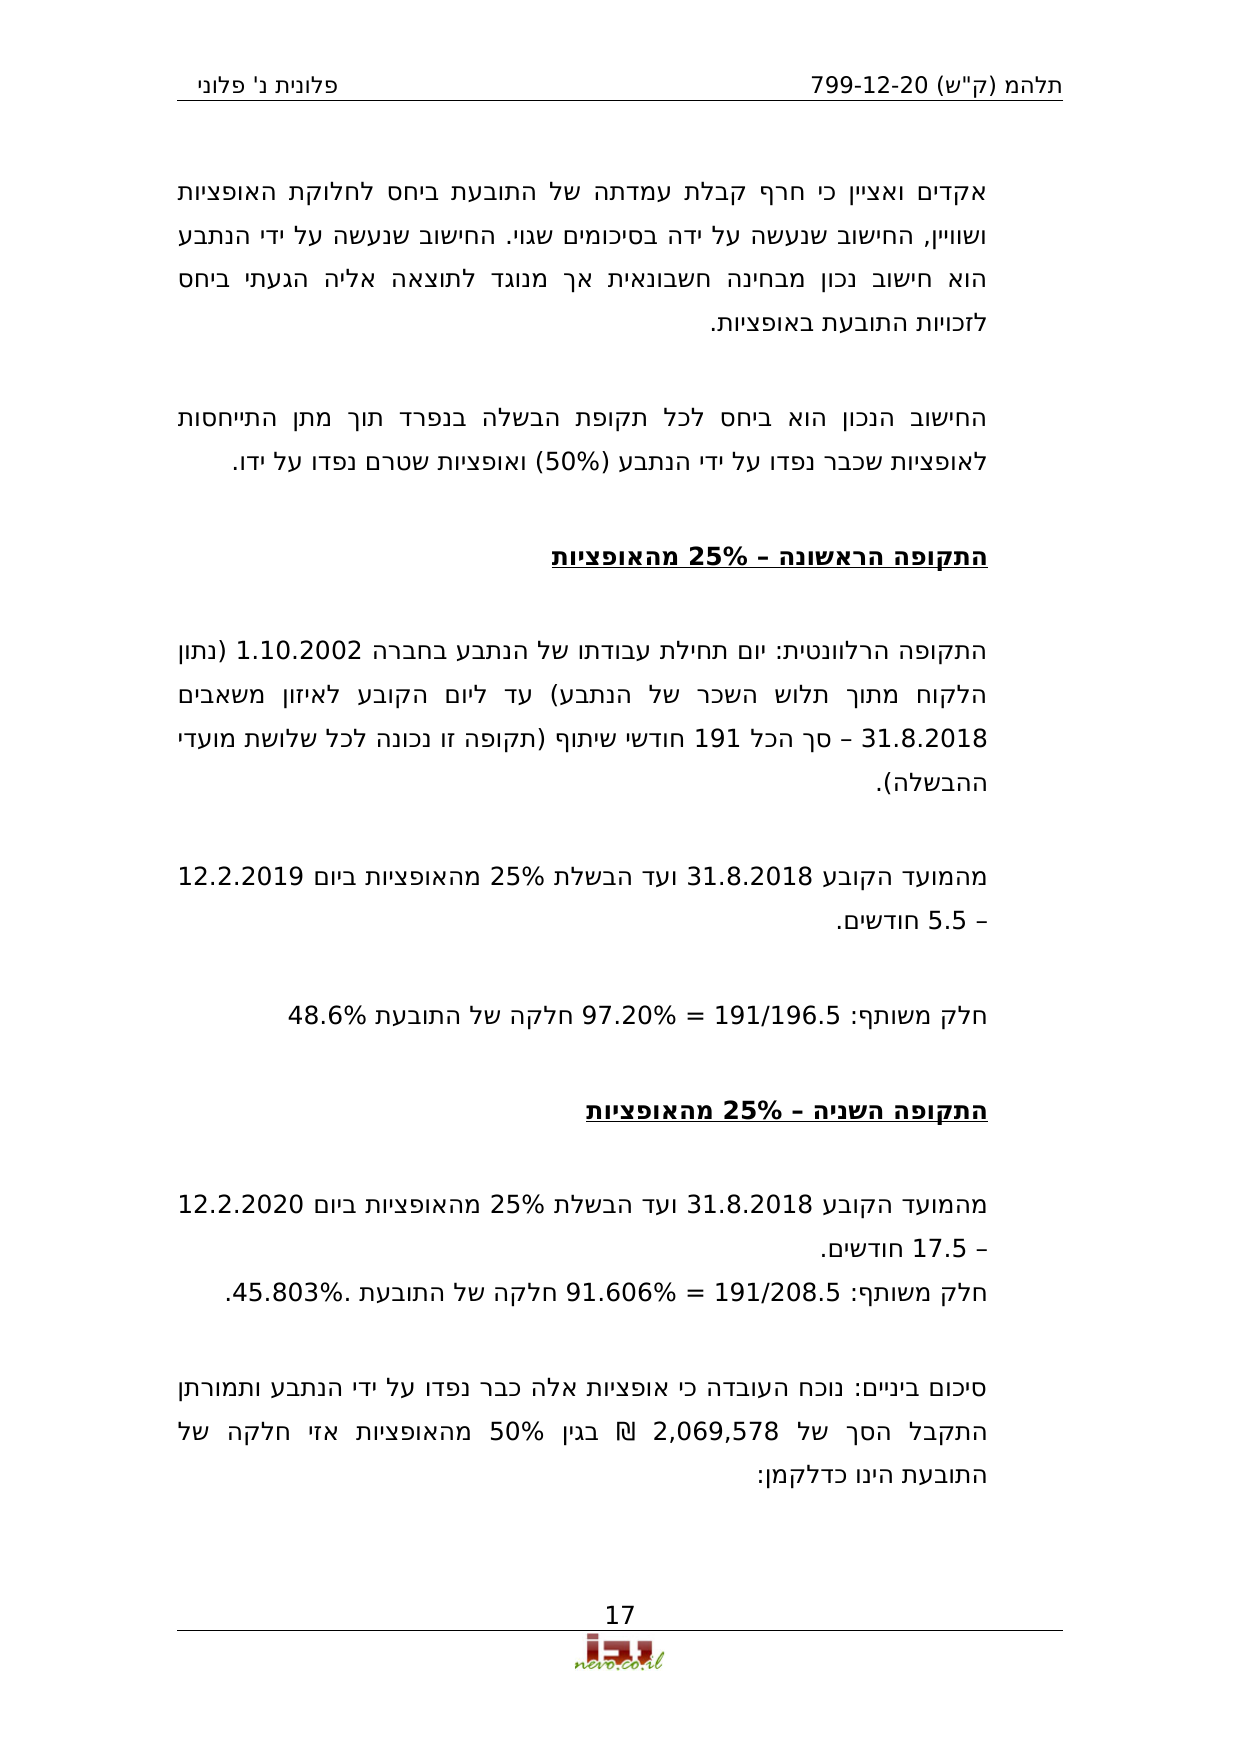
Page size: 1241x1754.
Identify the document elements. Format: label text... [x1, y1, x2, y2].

list חלק משותף: 191/196.5 = 97.20% חלקה של התובעת 48.6% [177, 1001, 988, 1030]
list חלק משותף: 191/208.5 = 91.606% חלקה של התובעת .45.803%. [177, 1278, 988, 1307]
picture [574, 1633, 666, 1671]
list סיכום ביניים: נוכח העובדה כי אופציות אלה כבר נפדו על ידי הנתבע ותמורתן התקבל הסך של 2,069,578 ₪ בגין 50% מהאופציות אזי חלקה של התובעת הינו כדלקמן: [177, 1373, 988, 1490]
list התקופה הרלוונטית: יום תחילת עבודתו של הנתבע בחברה 1.10.2002 (נתון הלקוח מתוך תלוש השכר של הנתבע) עד ליום הקובע לאיזון משאבים 31.8.2018 – סך הכל 191 חודשי שיתוף (תקופה זו נכונה לכל שלושת מועדי ההבשלה). [177, 637, 988, 797]
list מהמועד הקובע 31.8.2018 ועד הבשלת 25% מהאופציות ביום 12.2.2019 – 5.5 חודשים. [177, 863, 988, 936]
list אקדים ואציין כי חרף קבלת עמדתה של התובעת ביחס לחלוקת האופציות ושוויין, החישוב שנעשה על ידה בסיכומים שגוי. החישוב שנעשה על ידי הנתבע הוא חישוב נכון מבחינה חשבונאית אך מנוגד לתוצאה אליה הגעתי ביחס לזכויות התובעת באופציות. [177, 177, 988, 338]
list התקופה השניה – 25% מהאופציות [177, 1096, 988, 1125]
list התקופה הראשונה – 25% מהאופציות [177, 542, 988, 571]
list מהמועד הקובע 31.8.2018 ועד הבשלת 25% מהאופציות ביום 12.2.2020 – 17.5 חודשים. [177, 1191, 988, 1264]
list החישוב הנכון הוא ביחס לכל תקופת הבשלה בנפרד תוך מתן התייחסות לאופציות שכבר נפדו על ידי הנתבע (50%) ואופציות שטרם נפדו על ידו. [177, 403, 988, 476]
